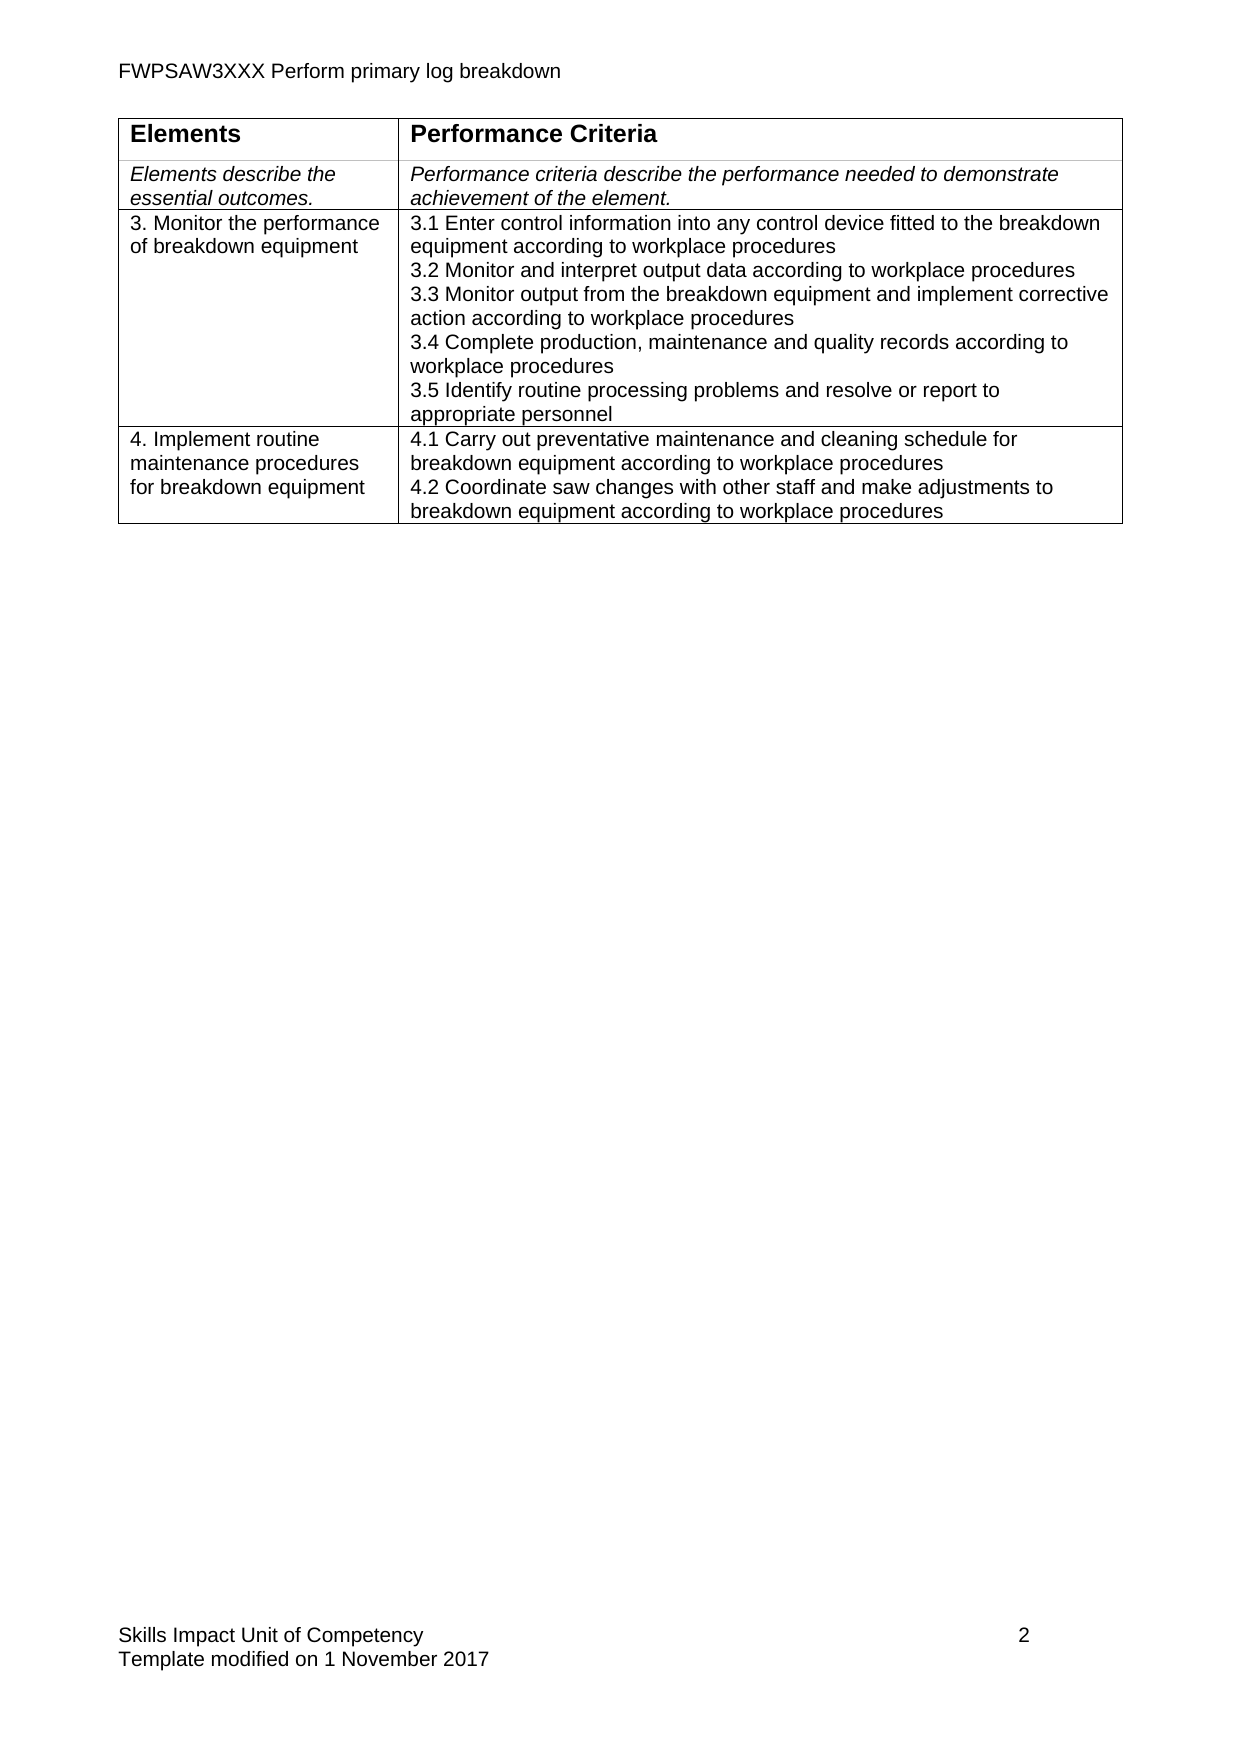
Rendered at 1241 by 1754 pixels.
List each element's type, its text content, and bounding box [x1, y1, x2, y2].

table_cell 3. Monitor the performance of breakdown equipment [119, 210, 398, 426]
table_header Performance Criteria [399, 119, 1122, 160]
table_cell 4. Implement routine maintenance procedures for breakdown equipment [119, 427, 398, 523]
table_cell Elements describe the essential outcomes. [119, 161, 398, 209]
table_cell 4.1 Carry out preventative maintenance and cleaning schedule for breakdown equipment according to workplace procedures 4.2 Coordinate saw changes with other staff and make adjustments to breakdown equipment according to workplace procedures [399, 427, 1122, 523]
table_cell 3.1 Enter control information into any control device fitted to the breakdown equipment according to workplace procedures 3.2 Monitor and interpret output data according to workplace procedures 3.3 Monitor output from the breakdown equipment and implement corrective action according to workplace procedures 3.4 Complete production, maintenance and quality records according to workplace procedures 3.5 Identify routine processing problems and resolve or report to appropriate personnel [399, 210, 1122, 426]
table_header Elements [119, 119, 398, 160]
table_cell Performance criteria describe the performance needed to demonstrate achievement of the element. [399, 161, 1122, 209]
